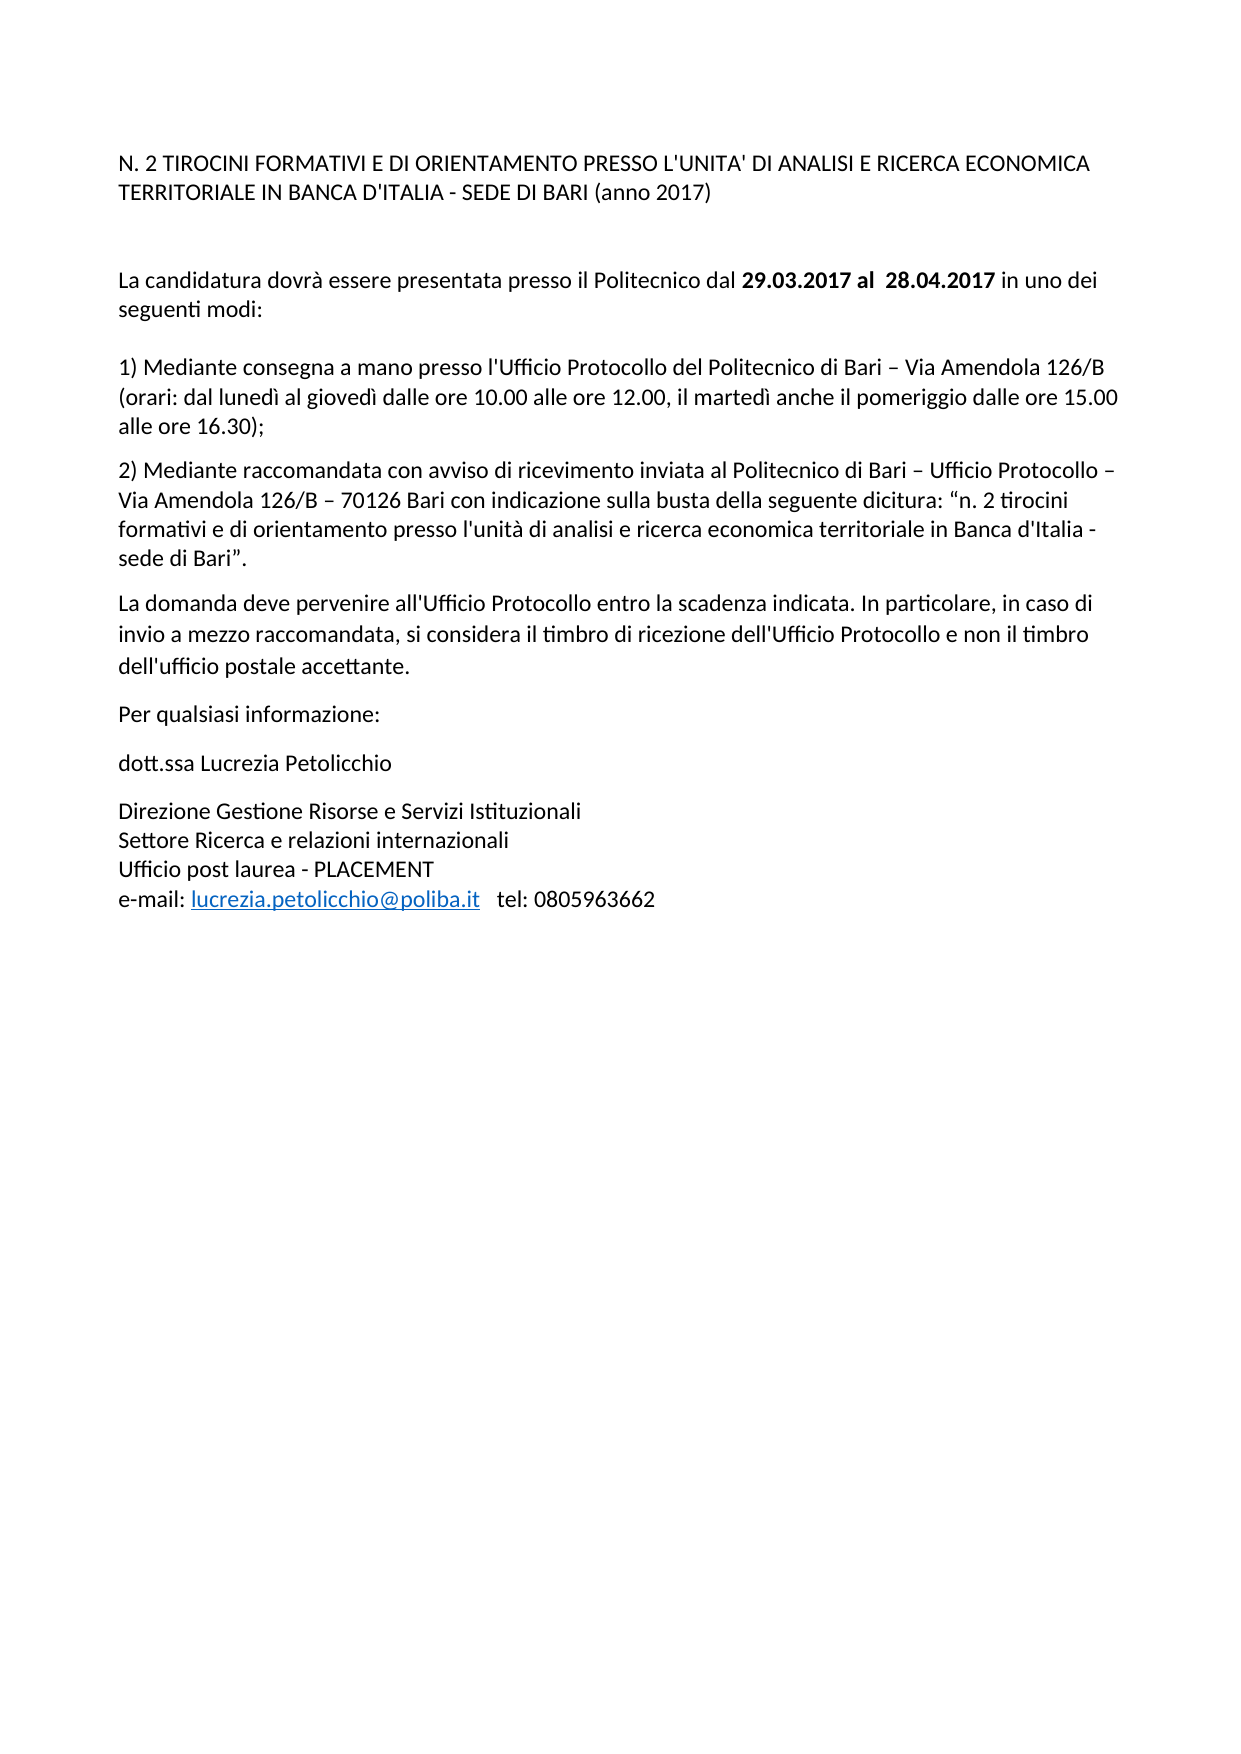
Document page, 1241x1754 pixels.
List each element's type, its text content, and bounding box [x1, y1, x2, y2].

text Settore Ricerca e relazioni internazionali [118, 825, 1122, 854]
text N. 2 TIROCINI FORMATIVI E DI ORIENTAMENTO PRESSO L'UNITA' DI ANALISI E RICERCA ECONOMICA TERRITORIALE IN BANCA D'ITALIA - SEDE DI BARI (anno 2017) [118, 148, 1122, 206]
text 2) Mediante raccomandata con avviso di ricevimento inviata al Politecnico di Bari – Ufficio Protocollo – Via Amendola 126/B – 70126 Bari con indicazione sulla busta della seguente dicitura: “n. 2 tirocini formativi e di orientamento presso l'unità di analisi e ricerca economica territoriale in Banca d'Italia - sede di Bari”. [118, 456, 1122, 573]
text La candidatura dovrà essere presentata presso il Politecnico dal 29.03.2017 al 28.04.2017 in uno dei seguenti modi: [118, 265, 1122, 323]
text La domanda deve pervenire all'Ufficio Protocollo entro la scadenza indicata. In particolare, in caso di invio a mezzo raccomandata, si considera il timbro di ricezione dell'Ufficio Protocollo e non il timbro dell'ufficio postale accettante. [118, 588, 1122, 680]
text Direzione Gestione Risorse e Servizi Istituzionali [118, 796, 1122, 825]
text dott.ssa Lucrezia Petolicchio [118, 748, 1122, 777]
text e-mail: lucrezia.petolicchio@poliba.it tel: 0805963662 [118, 884, 1122, 913]
text Per qualsiasi informazione: [118, 699, 1122, 729]
text Ufficio post laurea - PLACEMENT [118, 854, 1122, 884]
text 1) Mediante consegna a mano presso l'Ufficio Protocollo del Politecnico di Bari – Via Amendola 126/B (orari: dal lunedì al giovedì dalle ore 10.00 alle ore 12.00, il martedì anche il pomeriggio dalle ore 15.00 alle ore 16.30); [118, 352, 1122, 440]
